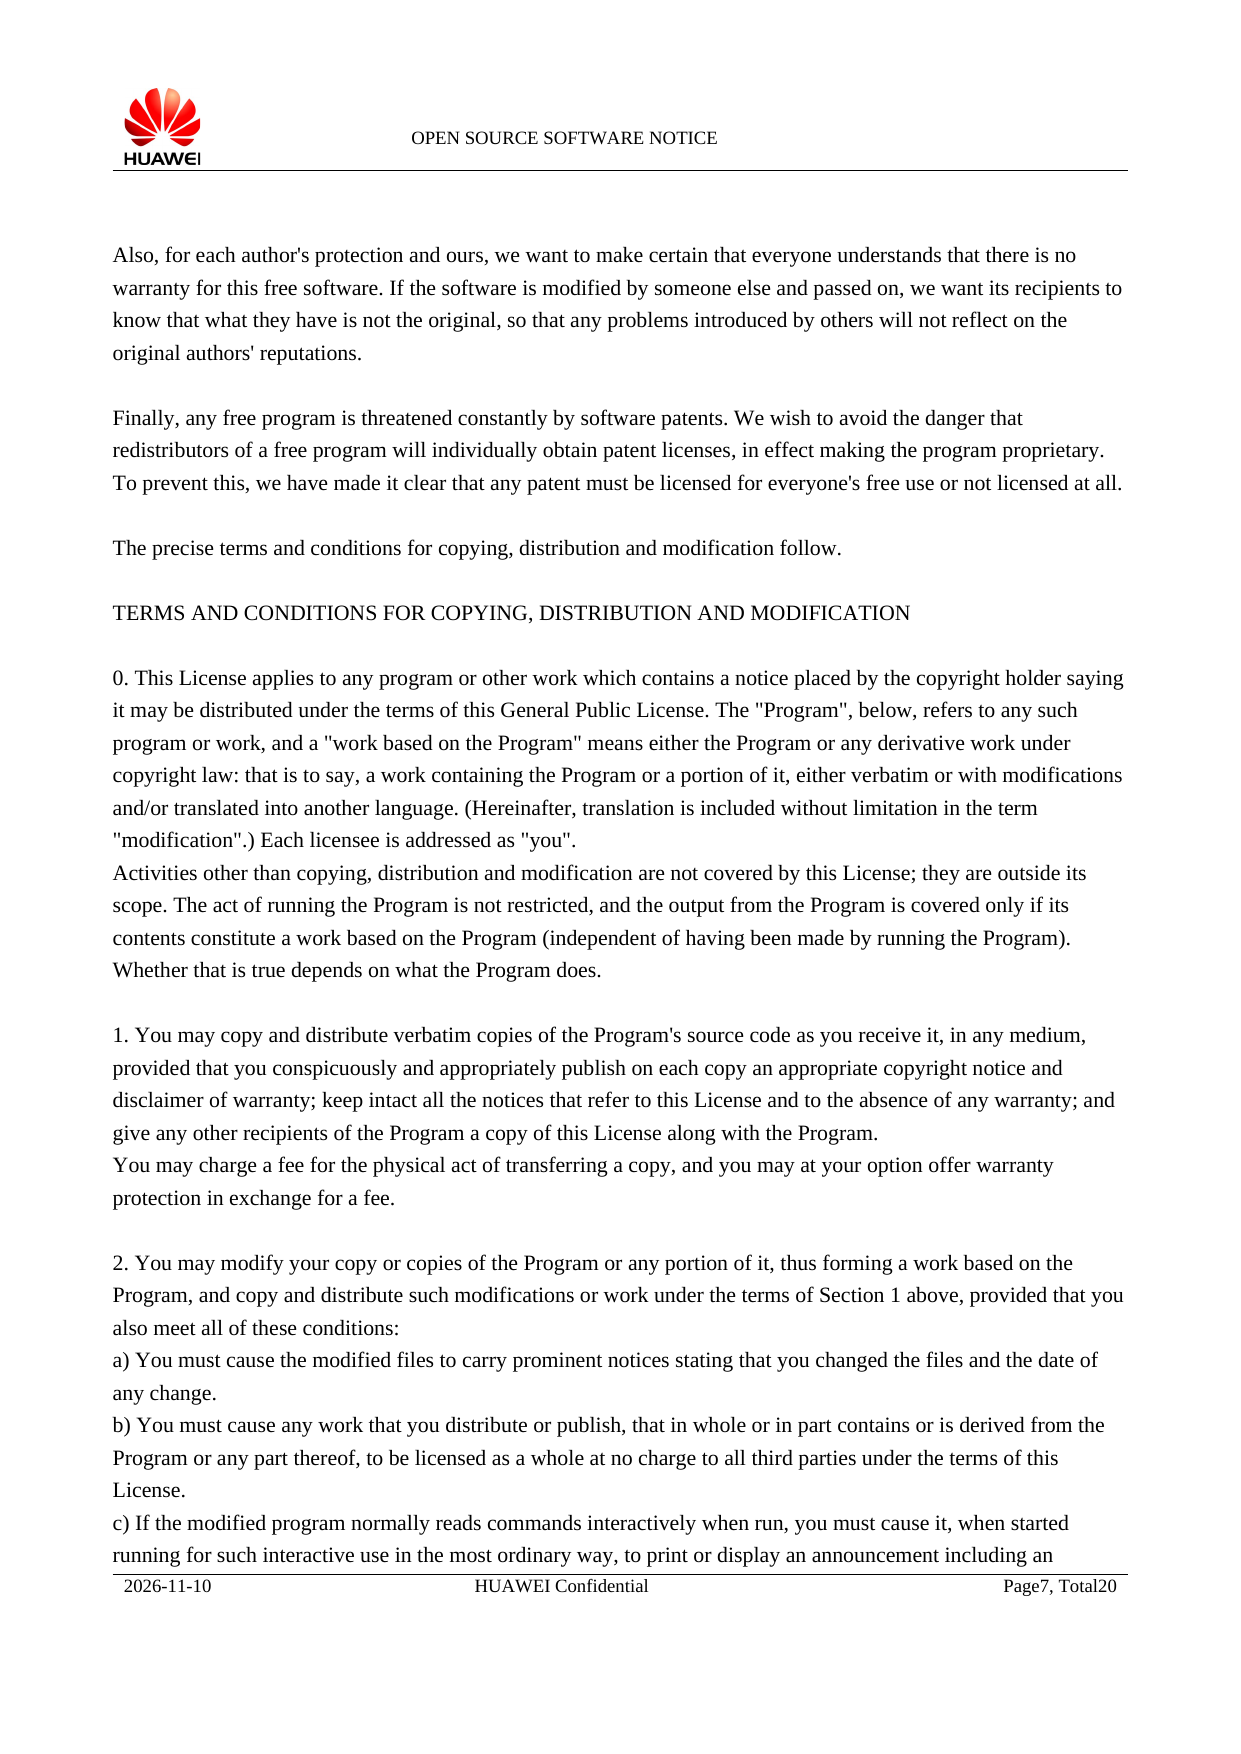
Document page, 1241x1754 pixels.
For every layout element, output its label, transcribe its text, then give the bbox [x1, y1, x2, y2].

picture [124, 88, 201, 165]
